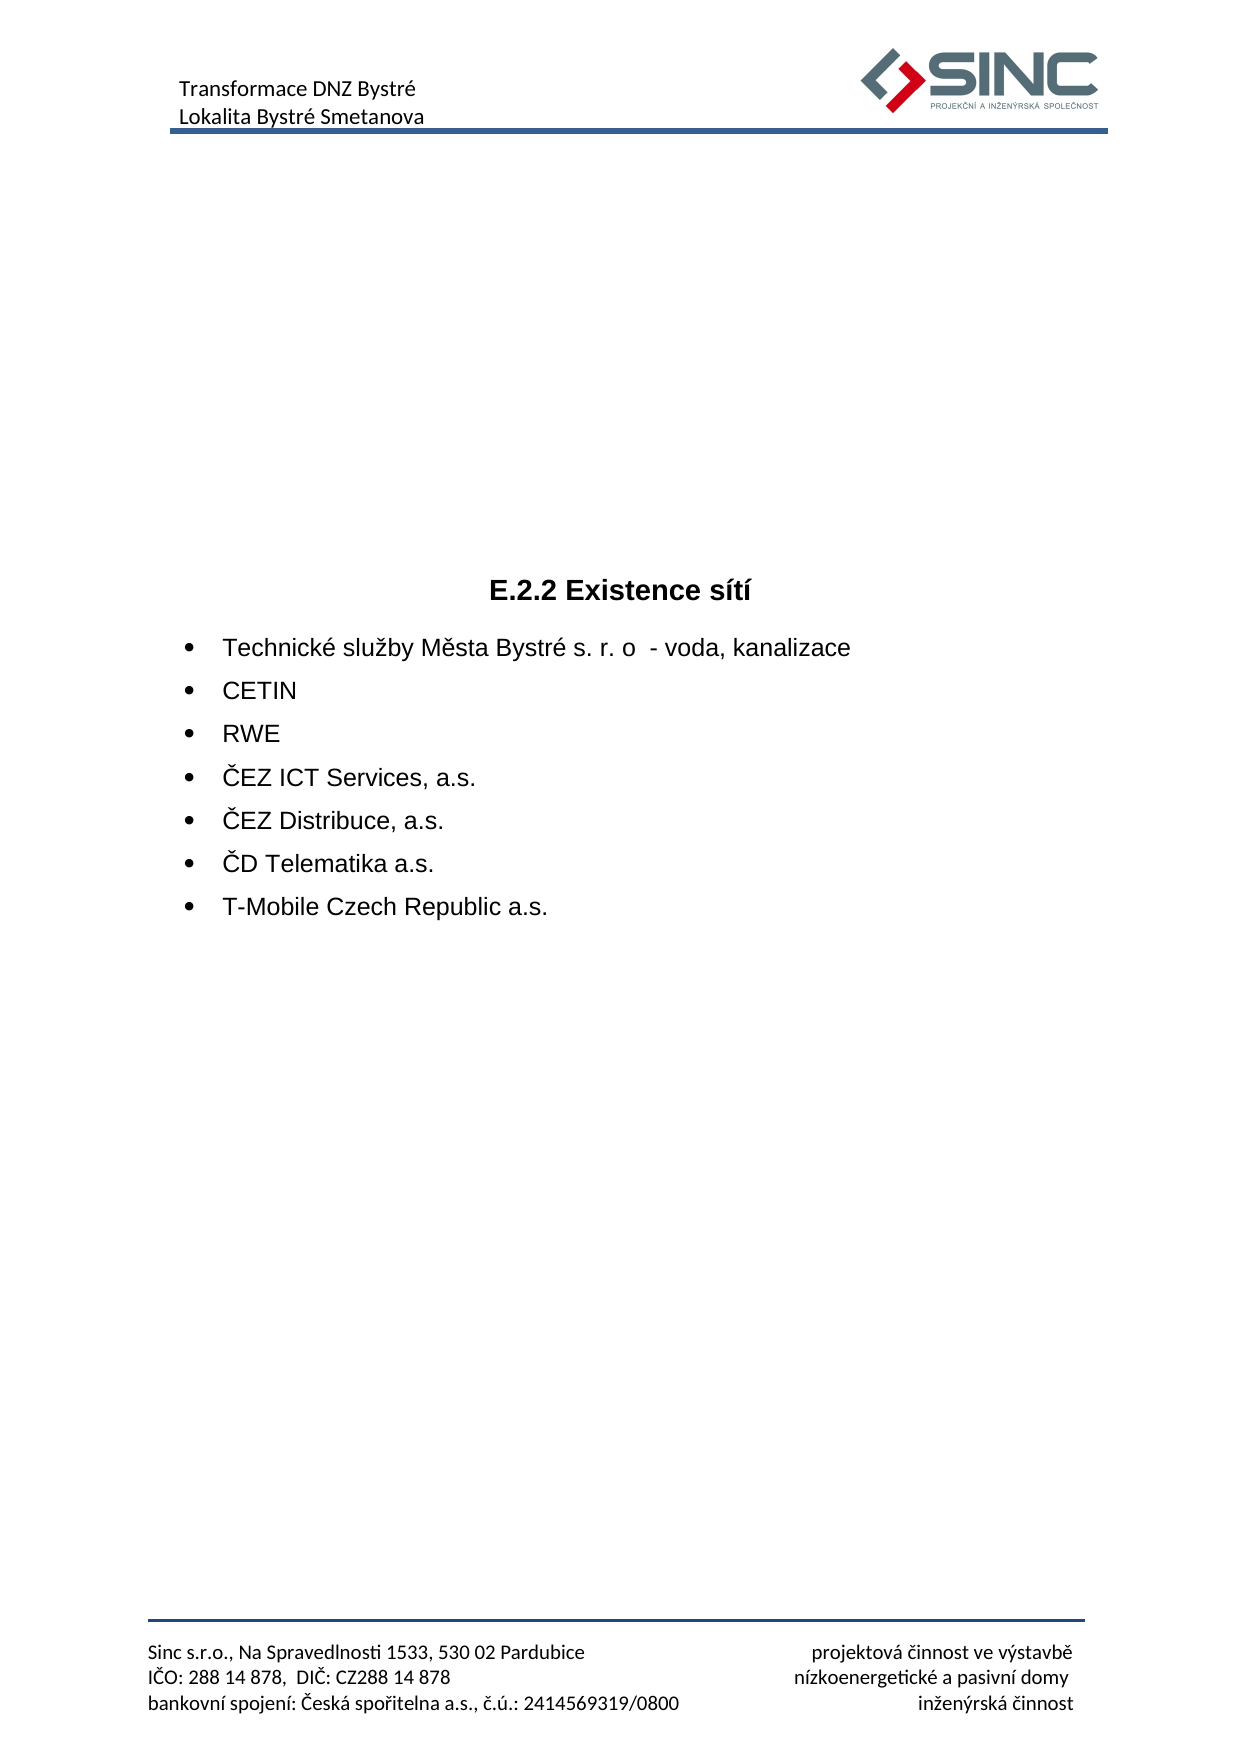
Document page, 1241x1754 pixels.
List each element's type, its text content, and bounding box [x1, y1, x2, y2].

list ČEZ ICT Services, a.s. [185, 762, 1093, 791]
picture [854, 42, 1104, 119]
list CETIN [185, 676, 1093, 705]
list Technické služby Města Bystré s. r. o - voda, kanalizace [185, 633, 1093, 662]
list ČEZ Distribuce, a.s. [185, 806, 1093, 834]
list ČD Telematika a.s. [185, 849, 1093, 878]
text E.2.2 Existence sítí [148, 573, 1093, 607]
list T-Mobile Czech Republic a.s. [185, 892, 1093, 921]
list RWE [185, 719, 1093, 748]
